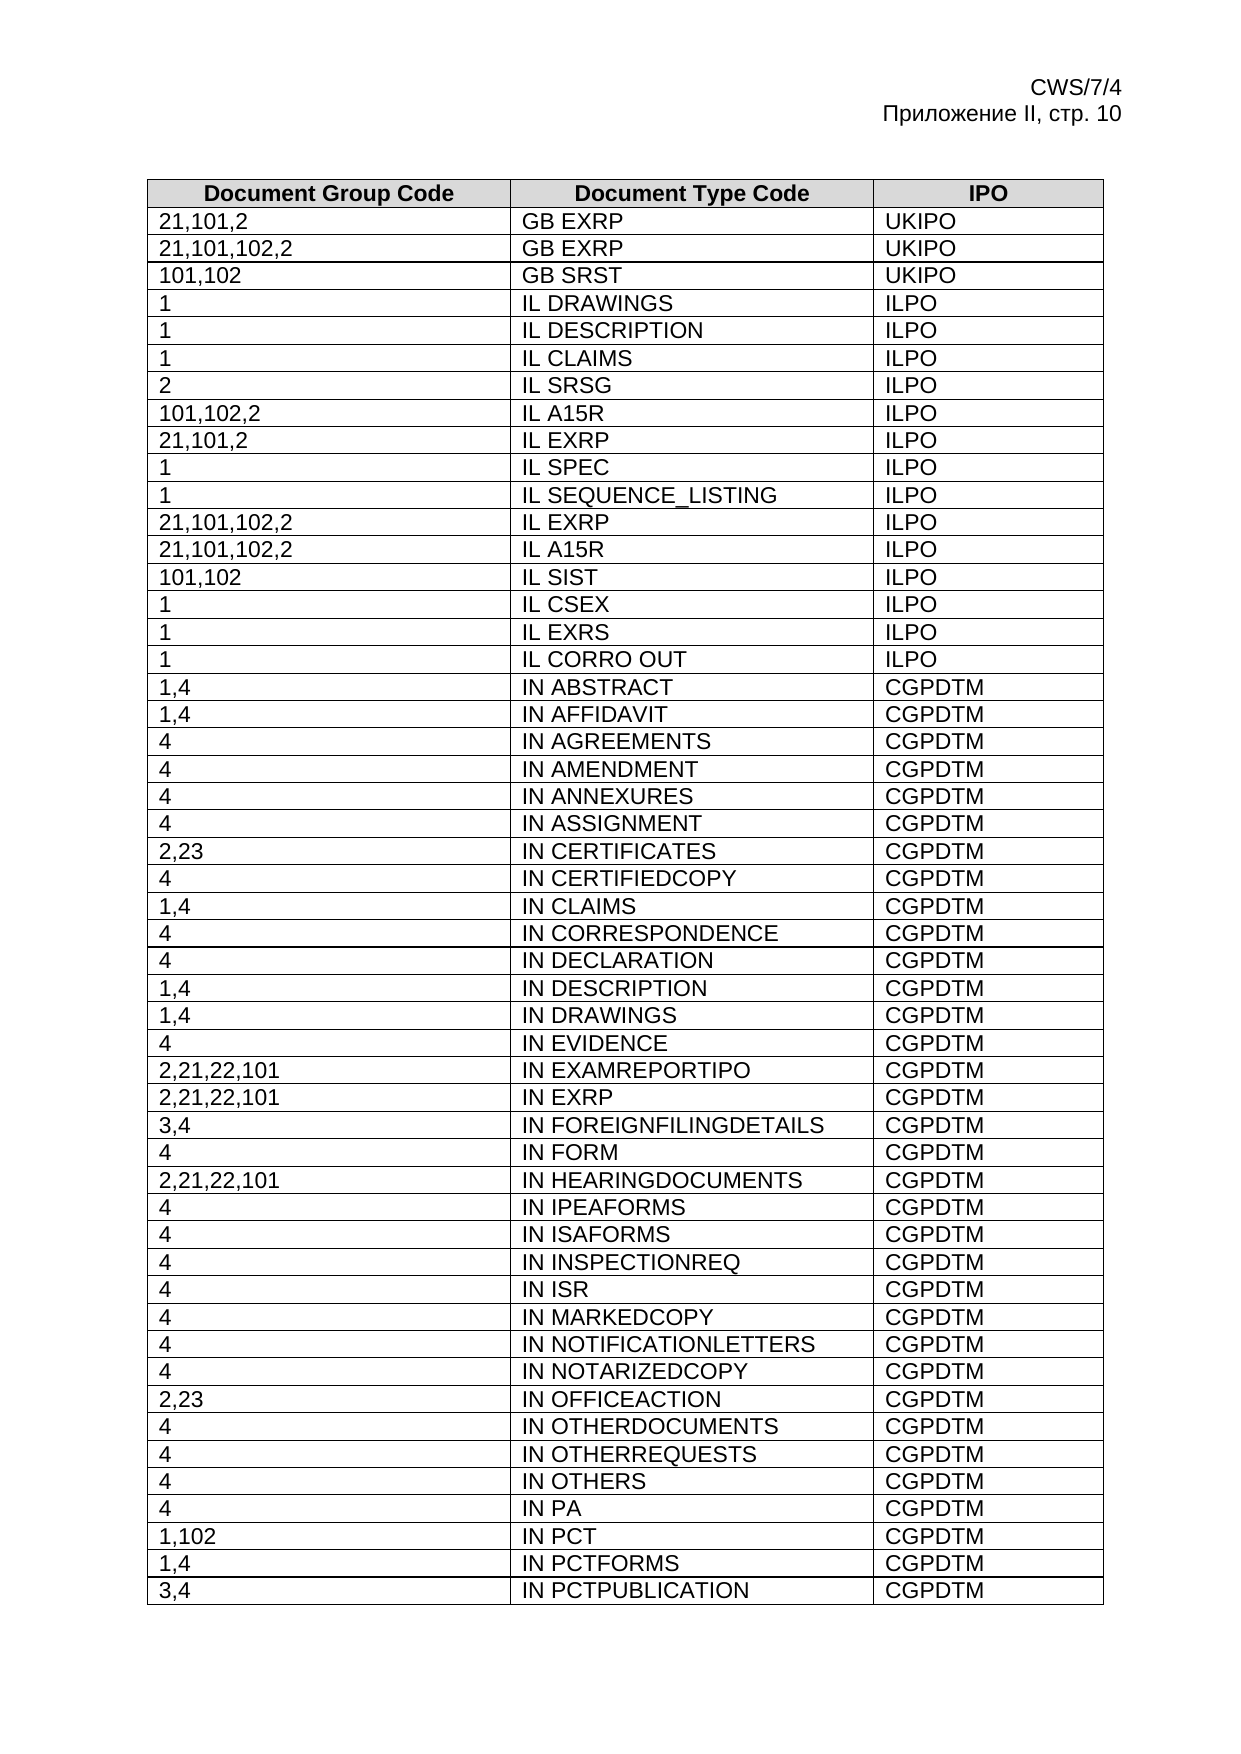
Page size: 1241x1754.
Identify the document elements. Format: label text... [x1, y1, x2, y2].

table_cell UKIPO [874, 235, 1103, 261]
table_cell ILPO [874, 482, 1103, 508]
table_cell IN OTHERDOCUMENTS [511, 1413, 873, 1439]
table_cell IN PCT [511, 1523, 873, 1549]
table_cell 1,4 [148, 701, 510, 727]
table_cell IN ANNEXURES [511, 783, 873, 809]
table_cell GB EXRP [511, 235, 873, 261]
table_cell CGPDTM [874, 1057, 1103, 1083]
table_cell IN FOREIGNFILINGDETAILS [511, 1112, 873, 1138]
table_cell CGPDTM [874, 1441, 1103, 1467]
table_cell CGPDTM [874, 1495, 1103, 1522]
table_cell 1,4 [148, 893, 510, 919]
table_cell CGPDTM [874, 1221, 1103, 1248]
table_cell IN FORM [511, 1139, 873, 1166]
table_cell IL SEQUENCE_LISTING [511, 482, 873, 508]
table_cell IL CORRO OUT [511, 646, 873, 672]
table_cell CGPDTM [874, 1139, 1103, 1166]
table_cell IN CLAIMS [511, 893, 873, 919]
table_cell 4 [148, 1441, 510, 1467]
table_cell IL CLAIMS [511, 345, 873, 371]
table_cell IN ABSTRACT [511, 674, 873, 700]
table_cell IN EVIDENCE [511, 1030, 873, 1056]
table_cell 1 [148, 482, 510, 508]
table_cell IN AMENDMENT [511, 756, 873, 782]
table_cell CGPDTM [874, 893, 1103, 919]
table_cell IN MARKEDCOPY [511, 1304, 873, 1330]
table_cell CGPDTM [874, 1386, 1103, 1412]
table_cell CGPDTM [874, 1167, 1103, 1193]
table_cell 101,102,2 [148, 400, 510, 426]
table_cell CGPDTM [874, 1468, 1103, 1494]
table_cell ILPO [874, 372, 1103, 398]
table_cell 1,4 [148, 1002, 510, 1028]
table_cell 4 [148, 1276, 510, 1302]
table_cell ILPO [874, 646, 1103, 672]
table_cell 4 [148, 1030, 510, 1056]
table_cell CGPDTM [874, 1084, 1103, 1111]
table_cell 4 [148, 1194, 510, 1220]
table_cell 21,101,2 [148, 427, 510, 453]
table_cell IN AGREEMENTS [511, 728, 873, 754]
table_cell CGPDTM [874, 728, 1103, 754]
table_cell ILPO [874, 619, 1103, 645]
table_cell 2,21,22,101 [148, 1057, 510, 1083]
table_cell 4 [148, 920, 510, 946]
table_cell IN IPEAFORMS [511, 1194, 873, 1220]
table_header Document Group Code [148, 180, 510, 207]
table_cell CGPDTM [874, 1304, 1103, 1330]
table_cell CGPDTM [874, 810, 1103, 837]
table_cell ILPO [874, 400, 1103, 426]
table_cell 101,102 [148, 263, 510, 289]
table_cell 21,101,2 [148, 208, 510, 234]
table_cell GB SRST [511, 263, 873, 289]
table_cell 4 [148, 1139, 510, 1166]
table_cell 4 [148, 948, 510, 974]
table_cell 4 [148, 1221, 510, 1248]
table_cell 4 [148, 756, 510, 782]
table_cell CGPDTM [874, 1002, 1103, 1028]
table_cell IN EXRP [511, 1084, 873, 1111]
table_cell ILPO [874, 345, 1103, 371]
table_cell IN AFFIDAVIT [511, 701, 873, 727]
table_cell 4 [148, 783, 510, 809]
table_cell 2,23 [148, 838, 510, 864]
table_cell IL DESCRIPTION [511, 317, 873, 344]
table_cell 4 [148, 865, 510, 892]
table_cell 1,102 [148, 1523, 510, 1549]
table_cell GB EXRP [511, 208, 873, 234]
table_cell IL A15R [511, 400, 873, 426]
table_cell 3,4 [148, 1112, 510, 1138]
table_cell IL SRSG [511, 372, 873, 398]
table_cell CGPDTM [874, 865, 1103, 892]
table_cell IN NOTARIZEDCOPY [511, 1358, 873, 1385]
table_cell IN PA [511, 1495, 873, 1522]
table_cell 1 [148, 646, 510, 672]
table_cell 4 [148, 1249, 510, 1275]
table_cell 21,101,102,2 [148, 509, 510, 535]
table_cell IL SPEC [511, 454, 873, 481]
table_cell IN ASSIGNMENT [511, 810, 873, 837]
table_cell 1,4 [148, 674, 510, 700]
table_cell ILPO [874, 591, 1103, 618]
table_cell 101,102 [148, 564, 510, 590]
table_cell IL SIST [511, 564, 873, 590]
table_cell CGPDTM [874, 1358, 1103, 1385]
table_cell CGPDTM [874, 1331, 1103, 1357]
table_cell IN CERTIFICATES [511, 838, 873, 864]
table_cell CGPDTM [874, 1276, 1103, 1302]
table_cell ILPO [874, 509, 1103, 535]
table_cell IN OFFICEACTION [511, 1386, 873, 1412]
table_cell CGPDTM [874, 701, 1103, 727]
table_cell ILPO [874, 454, 1103, 481]
table_cell ILPO [874, 317, 1103, 344]
table_cell IN PCTFORMS [511, 1550, 873, 1576]
table_cell CGPDTM [874, 1578, 1103, 1604]
table_cell 4 [148, 1358, 510, 1385]
table_cell CGPDTM [874, 1523, 1103, 1549]
table_cell CGPDTM [874, 1550, 1103, 1576]
table_cell IL EXRS [511, 619, 873, 645]
table_cell ILPO [874, 536, 1103, 563]
table_cell CGPDTM [874, 920, 1103, 946]
table_cell 1,4 [148, 975, 510, 1001]
table_cell 4 [148, 1413, 510, 1439]
table_cell IN ISR [511, 1276, 873, 1302]
table_cell 4 [148, 728, 510, 754]
table_cell IN OTHERREQUESTS [511, 1441, 873, 1467]
table_cell ILPO [874, 290, 1103, 316]
table_cell CGPDTM [874, 1194, 1103, 1220]
table_cell CGPDTM [874, 975, 1103, 1001]
table_header Document Type Code [511, 180, 873, 207]
table_cell CGPDTM [874, 1413, 1103, 1439]
table_cell 3,4 [148, 1578, 510, 1604]
table_cell 1 [148, 591, 510, 618]
table_cell IN INSPECTIONREQ [511, 1249, 873, 1275]
table_cell IL EXRP [511, 427, 873, 453]
table_cell CGPDTM [874, 1112, 1103, 1138]
table_cell IN DESCRIPTION [511, 975, 873, 1001]
table_cell CGPDTM [874, 838, 1103, 864]
table_cell 4 [148, 810, 510, 837]
table_cell 1 [148, 290, 510, 316]
table_cell IN PCTPUBLICATION [511, 1578, 873, 1604]
table_cell CGPDTM [874, 1030, 1103, 1056]
table_cell UKIPO [874, 263, 1103, 289]
table_cell IL CSEX [511, 591, 873, 618]
table_cell 4 [148, 1495, 510, 1522]
table_cell UKIPO [874, 208, 1103, 234]
table_cell CGPDTM [874, 783, 1103, 809]
table_cell IN HEARINGDOCUMENTS [511, 1167, 873, 1193]
table_cell 21,101,102,2 [148, 536, 510, 563]
table_cell IL DRAWINGS [511, 290, 873, 316]
table_header IPO [874, 180, 1103, 207]
table_cell IL A15R [511, 536, 873, 563]
table_cell 4 [148, 1331, 510, 1357]
table_cell 21,101,102,2 [148, 235, 510, 261]
table_cell CGPDTM [874, 948, 1103, 974]
table_cell ILPO [874, 427, 1103, 453]
table_cell IN CERTIFIEDCOPY [511, 865, 873, 892]
table_cell 2,21,22,101 [148, 1084, 510, 1111]
table_cell 4 [148, 1304, 510, 1330]
table_cell IN ISAFORMS [511, 1221, 873, 1248]
table_cell ILPO [874, 564, 1103, 590]
table_cell 2 [148, 372, 510, 398]
table_cell IN NOTIFICATIONLETTERS [511, 1331, 873, 1357]
table_cell IN OTHERS [511, 1468, 873, 1494]
table_cell 1 [148, 619, 510, 645]
table_cell 2,21,22,101 [148, 1167, 510, 1193]
table_cell IN CORRESPONDENCE [511, 920, 873, 946]
table_cell CGPDTM [874, 1249, 1103, 1275]
table_cell CGPDTM [874, 756, 1103, 782]
table_cell CGPDTM [874, 674, 1103, 700]
table_cell IN DRAWINGS [511, 1002, 873, 1028]
table_cell IN DECLARATION [511, 948, 873, 974]
table_cell 4 [148, 1468, 510, 1494]
table_cell 1 [148, 454, 510, 481]
table_cell IN EXAMREPORTIPO [511, 1057, 873, 1083]
table_cell 2,23 [148, 1386, 510, 1412]
table_cell IL EXRP [511, 509, 873, 535]
table_cell 1,4 [148, 1550, 510, 1576]
table_cell 1 [148, 345, 510, 371]
table_cell 1 [148, 317, 510, 344]
